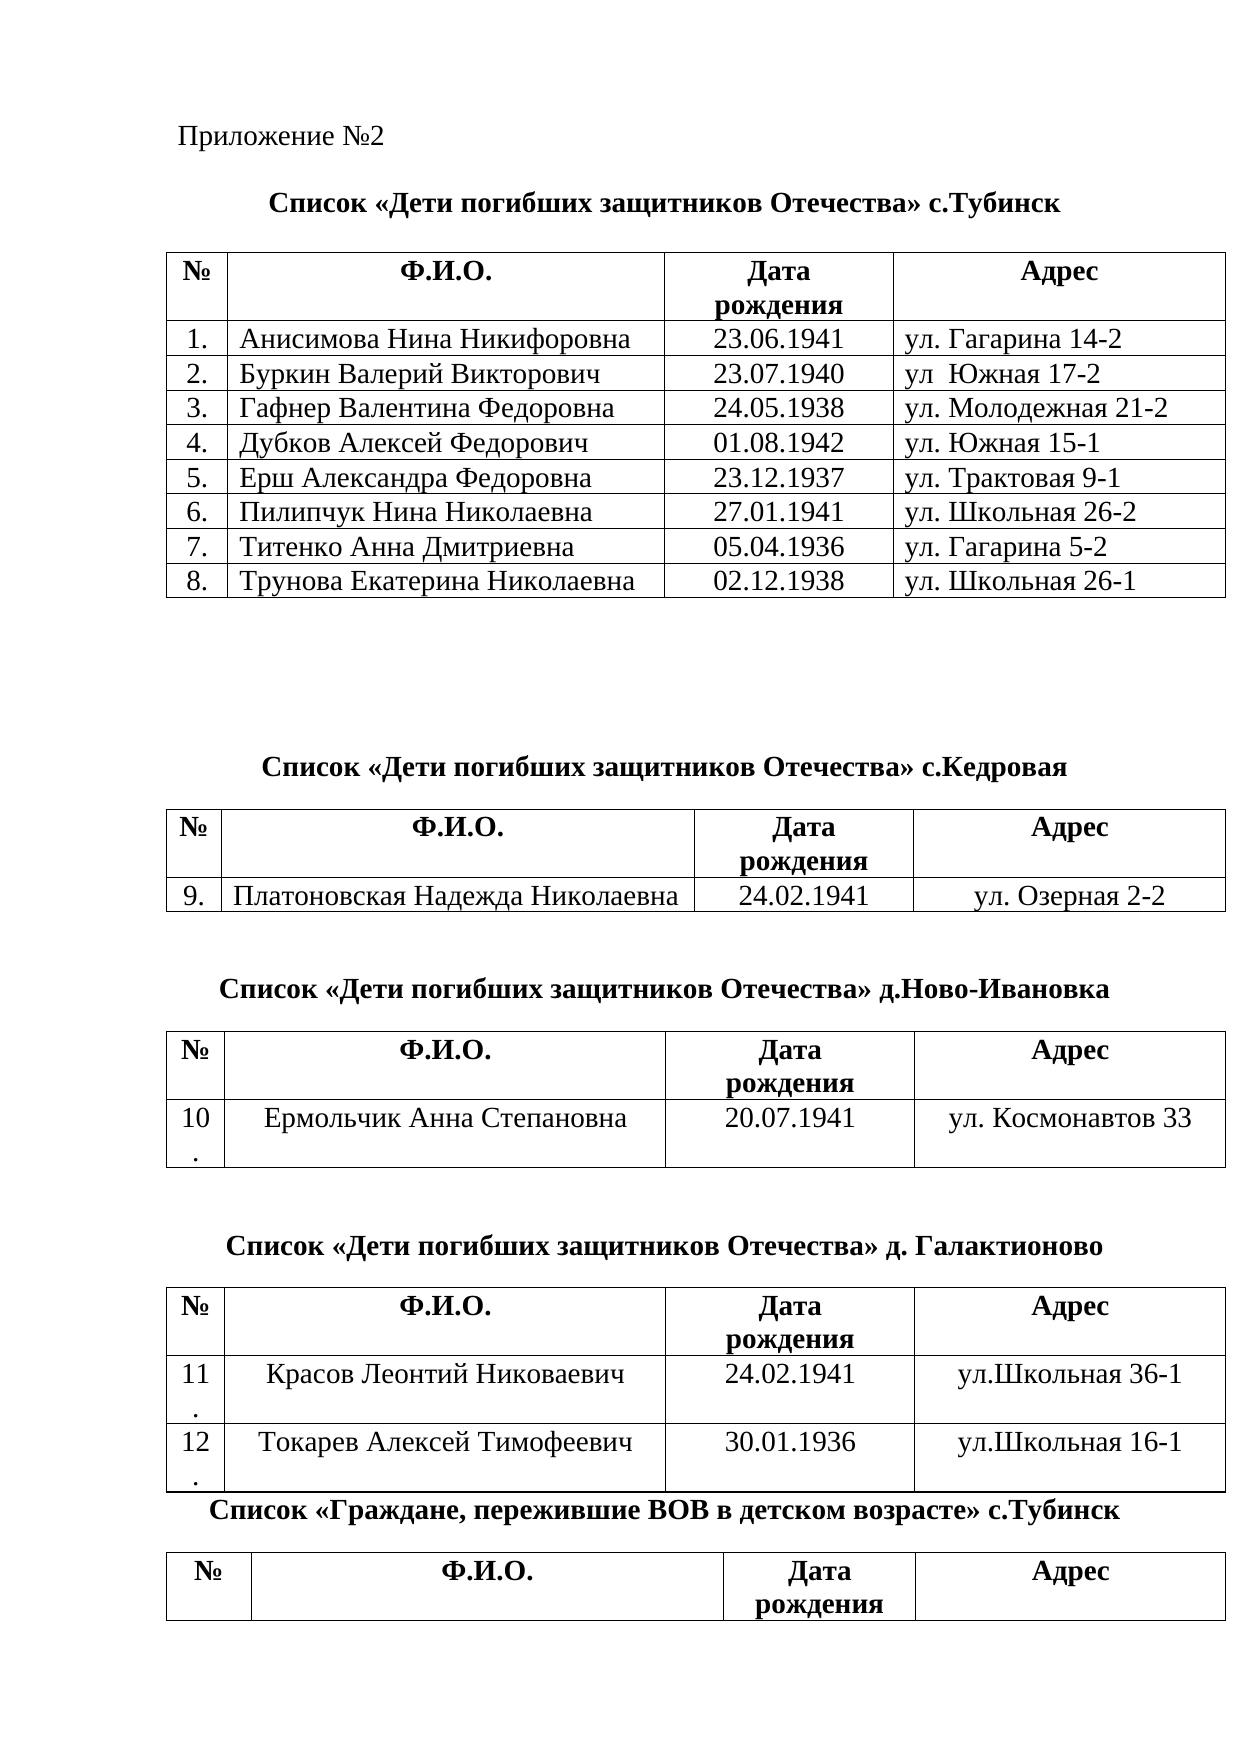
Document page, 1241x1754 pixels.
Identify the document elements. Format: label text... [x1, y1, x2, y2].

table_cell 12. [167, 1424, 224, 1491]
table_header Адрес [915, 1032, 1225, 1099]
table_cell 23.06.1941 [665, 321, 893, 355]
table_header Дата рождения [665, 253, 893, 320]
table_cell ул Южная 17-2 [894, 356, 1225, 389]
table_header Адрес [916, 1553, 1225, 1620]
table_cell 1. [167, 321, 227, 355]
table_cell 24.02.1941 [666, 1356, 914, 1423]
table_header Ф.И.О. [225, 1032, 665, 1099]
table_cell Титенко Анна Дмитриевна [228, 529, 664, 562]
table_cell ул. Молодежная 21-2 [894, 391, 1225, 424]
table_header Адрес [894, 253, 1225, 320]
table_cell ул.Школьная 36-1 [915, 1356, 1225, 1423]
table_header Адрес [914, 810, 1225, 877]
table_header Ф.И.О. [252, 1553, 723, 1620]
table_cell ул. Школьная 26-1 [894, 564, 1225, 597]
table_header Дата рождения [666, 1288, 914, 1355]
table_cell 10. [167, 1100, 224, 1167]
table_cell 24.02.1941 [695, 878, 913, 911]
table_cell Токарев Алексей Тимофеевич [225, 1424, 665, 1491]
table_cell ул. Гагарина 5-2 [894, 529, 1225, 562]
table_header Ф.И.О. [228, 253, 664, 320]
table_header № [167, 1032, 224, 1099]
text Список «Дети погибших защитников Отечества» д. Галактионово [177, 1228, 1152, 1261]
text Список «Граждане, пережившие ВОВ в детском возрасте» с.Тубинск [177, 1493, 1152, 1526]
table_cell 3. [167, 391, 227, 424]
table_cell ул. Школьная 26-2 [894, 494, 1225, 528]
table_cell 23.12.1937 [665, 460, 893, 493]
table_cell 02.12.1938 [665, 564, 893, 597]
table_header Адрес [915, 1288, 1225, 1355]
table_cell 24.05.1938 [665, 391, 893, 424]
text Список «Дети погибших защитников Отечества» с.Тубинск [177, 185, 1152, 219]
table_cell 8. [167, 564, 227, 597]
table_header Дата рождения [724, 1553, 915, 1620]
table_header Дата рождения [666, 1032, 914, 1099]
table_cell 30.01.1936 [666, 1424, 914, 1491]
table_cell 20.07.1941 [666, 1100, 914, 1167]
table_cell 4. [167, 425, 227, 459]
table_cell Платоновская Надежда Николаевна [222, 878, 694, 911]
table_header № [167, 1553, 251, 1620]
table_header № [167, 1288, 224, 1355]
table_header № [167, 810, 221, 877]
table_cell ул. Гагарина 14-2 [894, 321, 1225, 355]
table_cell 5. [167, 460, 227, 493]
table_cell Трунова Екатерина Николаевна [228, 564, 664, 597]
table_cell ул. Южная 15-1 [894, 425, 1225, 459]
table_cell 2. [167, 356, 227, 389]
table_header Дата рождения [695, 810, 913, 877]
table_cell 05.04.1936 [665, 529, 893, 562]
table_cell Буркин Валерий Викторович [228, 356, 664, 389]
table_header Ф.И.О. [225, 1288, 665, 1355]
table_cell 9. [167, 878, 221, 911]
table_cell 7. [167, 529, 227, 562]
text Приложение №2 [177, 118, 1152, 152]
table_cell Анисимова Нина Никифоровна [228, 321, 664, 355]
table_cell Дубков Алексей Федорович [228, 425, 664, 459]
table_cell 6. [167, 494, 227, 528]
table_cell Красов Леонтий Никоваевич [225, 1356, 665, 1423]
text Список «Дети погибших защитников Отечества» с.Кедровая [177, 749, 1152, 783]
text Список «Дети погибших защитников Отечества» д.Ново-Ивановка [177, 972, 1152, 1005]
table_cell 11. [167, 1356, 224, 1423]
table_cell 27.01.1941 [665, 494, 893, 528]
table_cell 23.07.1940 [665, 356, 893, 389]
table_cell Гафнер Валентина Федоровна [228, 391, 664, 424]
table_cell Пилипчук Нина Николаевна [228, 494, 664, 528]
table_cell 01.08.1942 [665, 425, 893, 459]
table_header Ф.И.О. [222, 810, 694, 877]
table_cell Ермольчик Анна Степановна [225, 1100, 665, 1167]
table_cell ул. Трактовая 9-1 [894, 460, 1225, 493]
table_cell ул. Космонавтов 33 [915, 1100, 1225, 1167]
table_cell ул. Озерная 2-2 [914, 878, 1225, 911]
table_cell ул.Школьная 16-1 [915, 1424, 1225, 1491]
table_cell Ерш Александра Федоровна [228, 460, 664, 493]
table_header № [167, 253, 227, 320]
